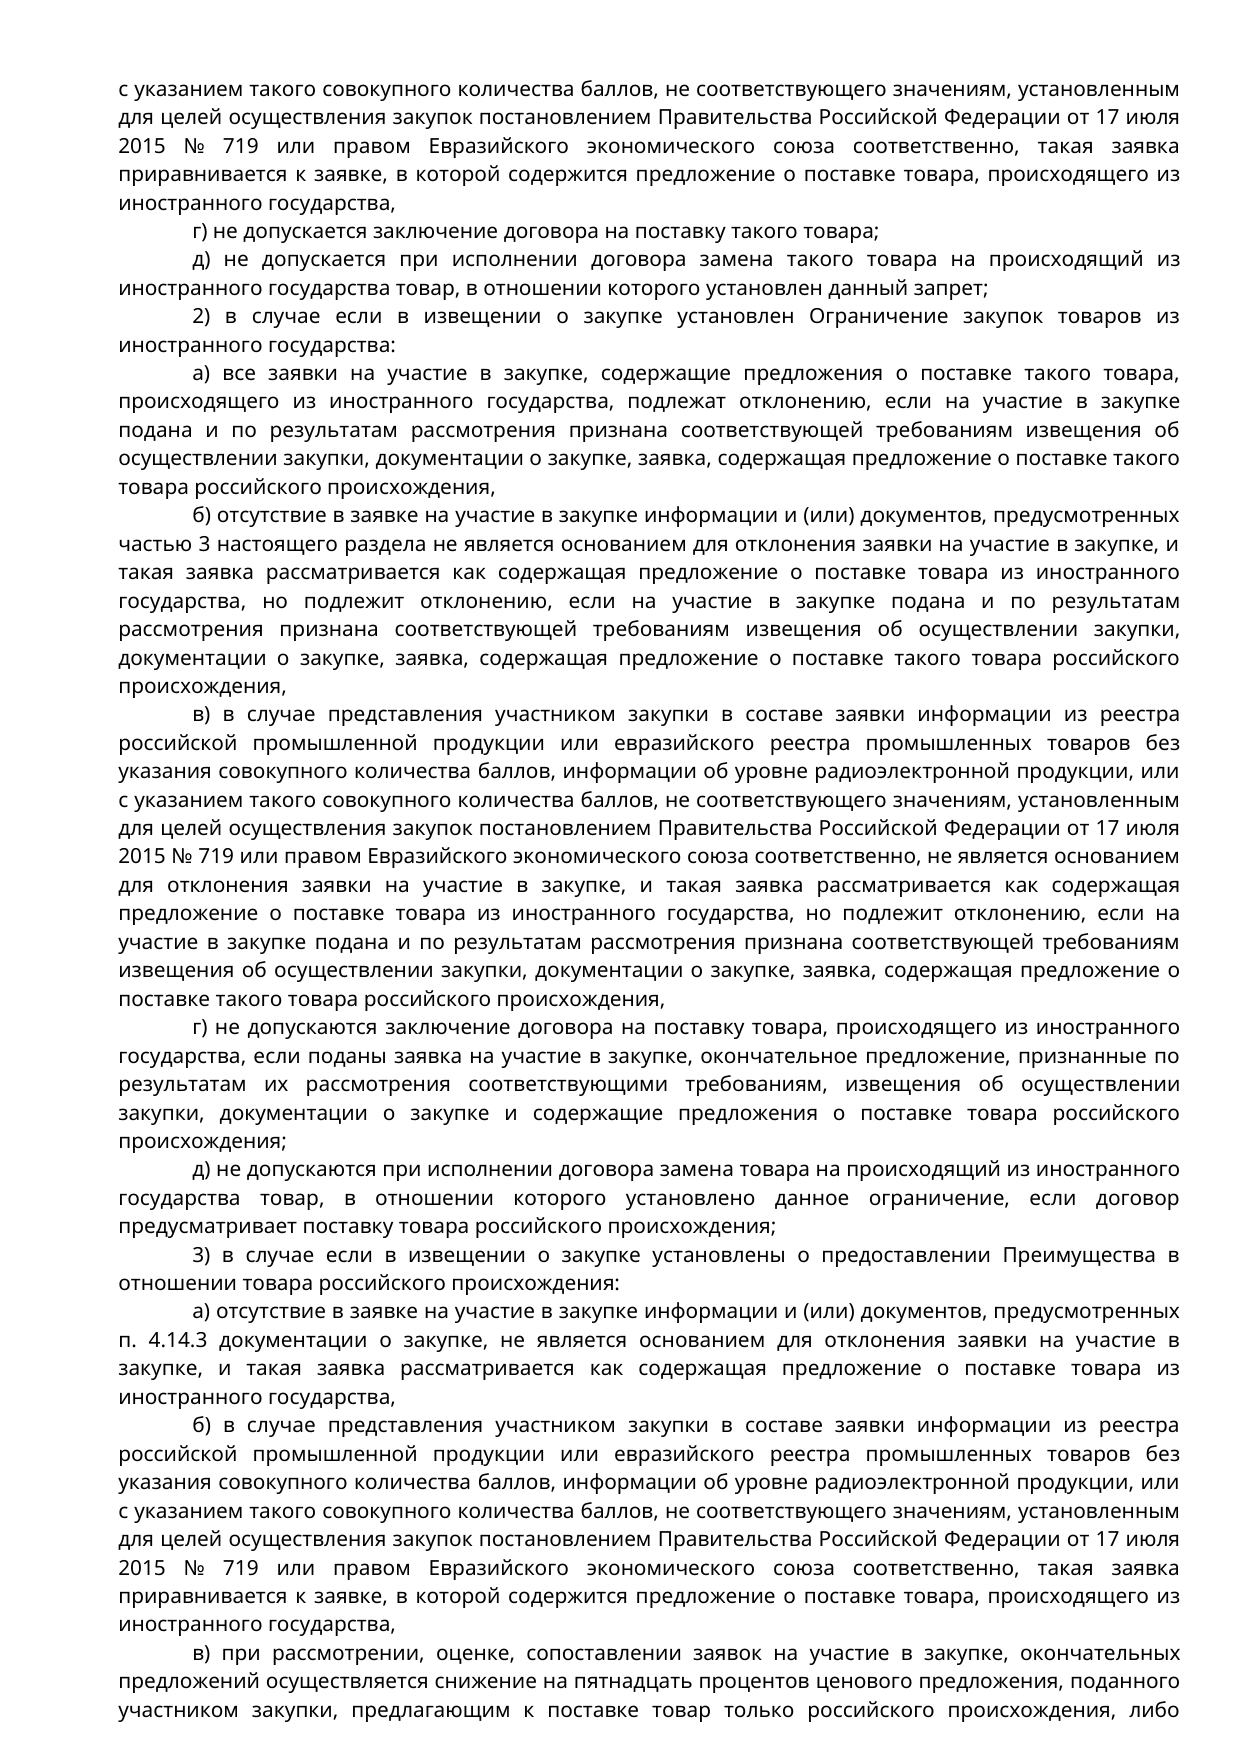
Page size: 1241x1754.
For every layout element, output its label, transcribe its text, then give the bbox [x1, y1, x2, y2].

text г) не допускаются заключение договора на поставку товара, происходящего из иностранного государства, если поданы заявка на участие в закупке, окончательное предложение, признанные по результатам их рассмотрения соответствующими требованиям, извещения об осуществлении закупки, документации о закупке и содержащие предложения о поставке товара российского происхождения; [118, 1012, 1181, 1154]
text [118, 74, 1181, 216]
text г) не допускается заключение договора на поставку такого товара; [118, 216, 1181, 244]
text а) все заявки на участие в закупке, содержащие предложения о поставке такого товара, происходящего из иностранного государства, подлежат отклонению, если на участие в закупке подана и по результатам рассмотрения признана соответствующей требованиям извещения об осуществлении закупки, документации о закупке, заявка, содержащая предложение о поставке такого товара российского происхождения, [118, 358, 1181, 500]
text 3) в случае если в извещении о закупке установлены о предоставлении Преимущества в отношении товара российского происхождения: [118, 1240, 1181, 1297]
text а) отсутствие в заявке на участие в закупке информации и (или) документов, предусмотренных п. 4.14.3 документации о закупке, не является основанием для отклонения заявки на участие в закупке, и такая заявка рассматривается как содержащая предложение о поставке товара из иностранного государства, [118, 1297, 1181, 1410]
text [118, 1638, 1181, 1723]
text б) в случае представления участником закупки в составе заявки информации из реестра российской промышленной продукции или евразийского реестра промышленных товаров без указания совокупного количества баллов, информации об уровне радиоэлектронной продукции, или с указанием такого совокупного количества баллов, не соответствующего значениям, установленным для целей осуществления закупок постановлением Правительства Российской Федерации от 17 июля 2015 № 719 или правом Евразийского экономического союза соответственно, такая заявка приравнивается к заявке, в которой содержится предложение о поставке товара, происходящего из иностранного государства, [118, 1410, 1181, 1638]
text д) не допускается при исполнении договора замена такого товара на происходящий из иностранного государства товар, в отношении которого установлен данный запрет; [118, 244, 1181, 301]
text д) не допускаются при исполнении договора замена товара на происходящий из иностранного государства товар, в отношении которого установлено данное ограничение, если договор предусматривает поставку товара российского происхождения; [118, 1154, 1181, 1240]
text 2) в случае если в извещении о закупке установлен Ограничение закупок товаров из иностранного государства: [118, 301, 1181, 358]
text в) в случае представления участником закупки в составе заявки информации из реестра российской промышленной продукции или евразийского реестра промышленных товаров без указания совокупного количества баллов, информации об уровне радиоэлектронной продукции, или с указанием такого совокупного количества баллов, не соответствующего значениям, установленным для целей осуществления закупок постановлением Правительства Российской Федерации от 17 июля 2015 № 719 или правом Евразийского экономического союза соответственно, не является основанием для отклонения заявки на участие в закупке, и такая заявка рассматривается как содержащая предложение о поставке товара из иностранного государства, но подлежит отклонению, если на участие в закупке подана и по результатам рассмотрения признана соответствующей требованиям извещения об осуществлении закупки, документации о закупке, заявка, содержащая предложение о поставке такого товара российского происхождения, [118, 699, 1181, 1012]
text б) отсутствие в заявке на участие в закупке информации и (или) документов, предусмотренных частью 3 настоящего раздела не является основанием для отклонения заявки на участие в закупке, и такая заявка рассматривается как содержащая предложение о поставке товара из иностранного государства, но подлежит отклонению, если на участие в закупке подана и по результатам рассмотрения признана соответствующей требованиям извещения об осуществлении закупки, документации о закупке, заявка, содержащая предложение о поставке такого товара российского происхождения, [118, 500, 1181, 699]
